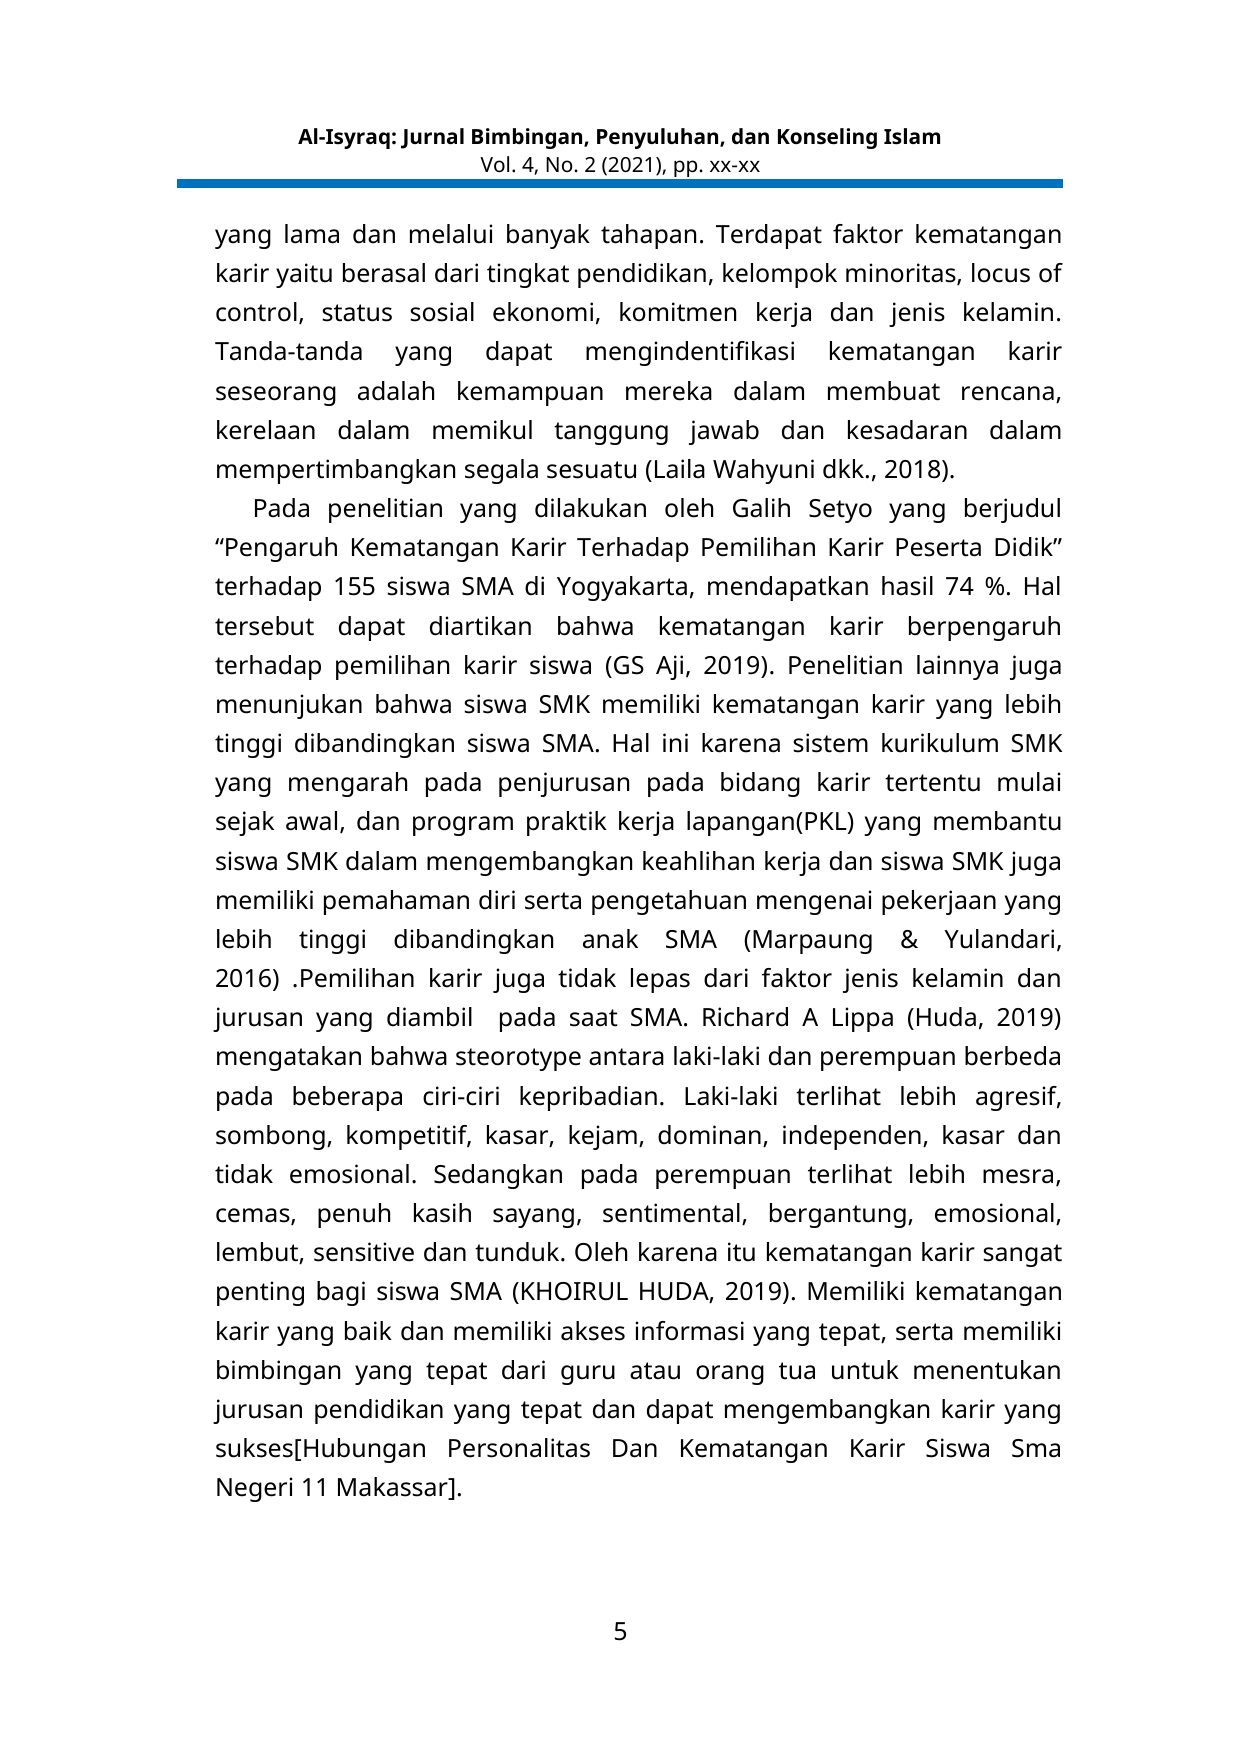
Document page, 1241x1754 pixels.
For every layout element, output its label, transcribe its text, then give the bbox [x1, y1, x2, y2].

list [215, 217, 1063, 486]
list Pada penelitian yang dilakukan oleh Galih Setyo yang berjudul “Pengaruh Kematangan Karir Terhadap Pemilihan Karir Peserta Didik” terhadap 155 siswa SMA di Yogyakarta, mendapatkan hasil 74 %. Hal tersebut dapat diartikan bahwa kematangan karir berpengaruh terhadap pemilihan karir siswa. Penelitian lainnya juga menunjukan bahwa siswa SMK memiliki kematangan karir yang lebih tinggi dibandingkan siswa SMA. Hal ini karena sistem kurikulum SMK yang mengarah pada penjurusan pada bidang karir tertentu mulai sejak awal, dan program praktik kerja lapangan(PKL) yang membantu siswa SMK dalam mengembangkan keahlihan kerja dan siswa SMK juga memiliki pemahaman diri serta pengetahuan mengenai pekerjaan yang lebih tinggi dibandingkan anak SMA .Pemilihan karir juga tidak lepas dari faktor jenis kelamin dan jurusan yang diambil pada saat SMA. Richard A Lippa (Huda, 2019) mengatakan bahwa steorotype antara laki-laki dan perempuan berbeda pada beberapa ciri-ciri kepribadian. Laki-laki terlihat lebih agresif, sombong, kompetitif, kasar, kejam, dominan, independen, kasar dan tidak emosional. Sedangkan pada perempuan terlihat lebih mesra, cemas, penuh kasih sayang, sentimental, bergantung, emosional, lembut, sensitive dan tunduk. Oleh karena itu kematangan karir sangat penting bagi siswa SMA . Memiliki kematangan karir yang baik dan memiliki akses informasi yang tepat, serta memiliki bimbingan yang tepat dari guru atau orang tua untuk menentukan jurusan pendidikan yang tepat dan dapat mengembangkan karir yang sukses[Hubungan Personalitas Dan Kematangan Karir Siswa Sma Negeri 11 Makassar]. [215, 491, 1063, 1504]
